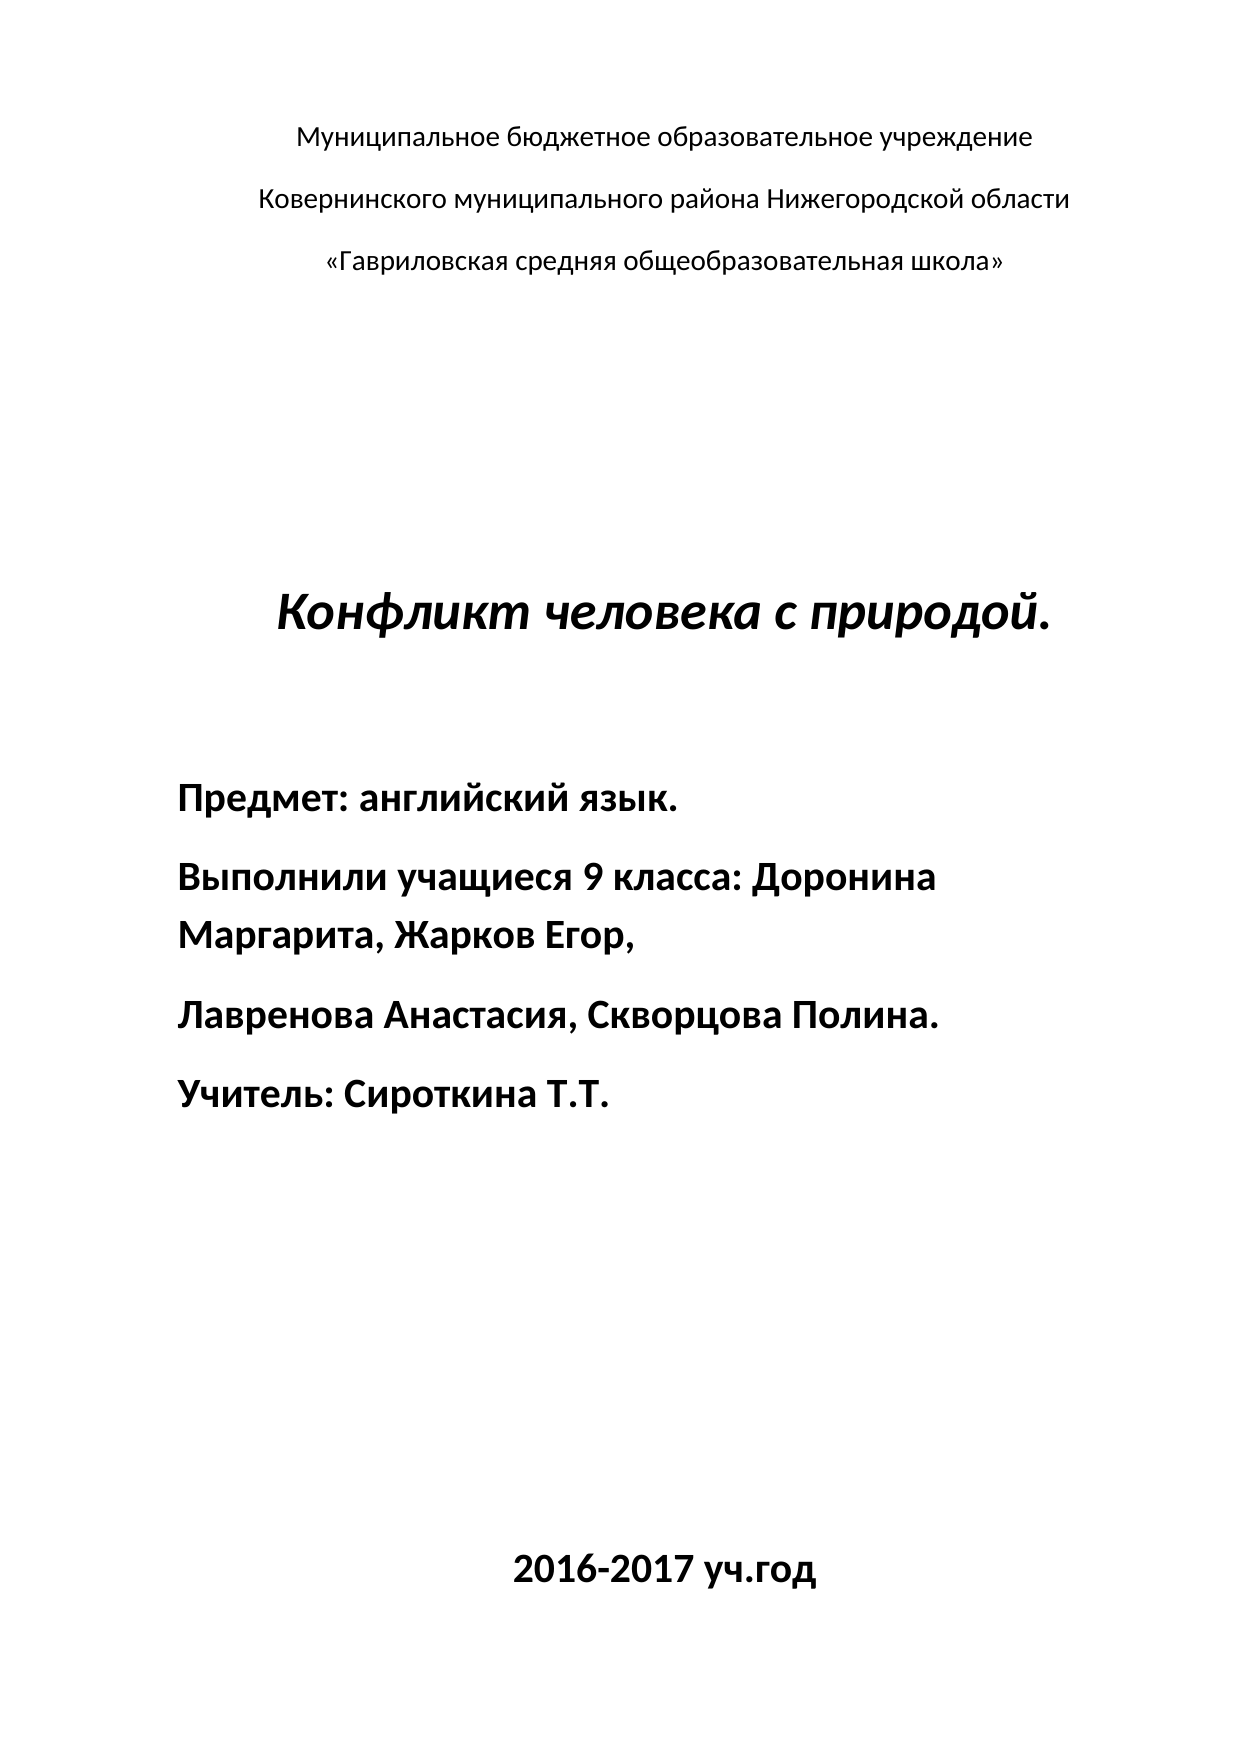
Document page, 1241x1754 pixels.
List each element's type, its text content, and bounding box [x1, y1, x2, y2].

text Ковернинского муниципального района Нижегородской области [177, 180, 1152, 216]
text Предмет: английский язык. [177, 771, 1152, 821]
text Муниципальное бюджетное образовательное учреждение [177, 118, 1152, 154]
text Учитель: Сироткина Т.Т. [177, 1067, 1152, 1118]
text Выполнили учащиеся 9 класса: Доронина Маргарита, Жарков Егор, [177, 850, 1152, 959]
text «Гавриловская средняя общеобразовательная школа» [177, 242, 1152, 277]
text Лавренова Анастасия, Скворцова Полина. [177, 988, 1152, 1038]
text Конфликт человека с природой. [177, 577, 1152, 643]
text 2016-2017 уч.год [177, 1542, 1152, 1593]
